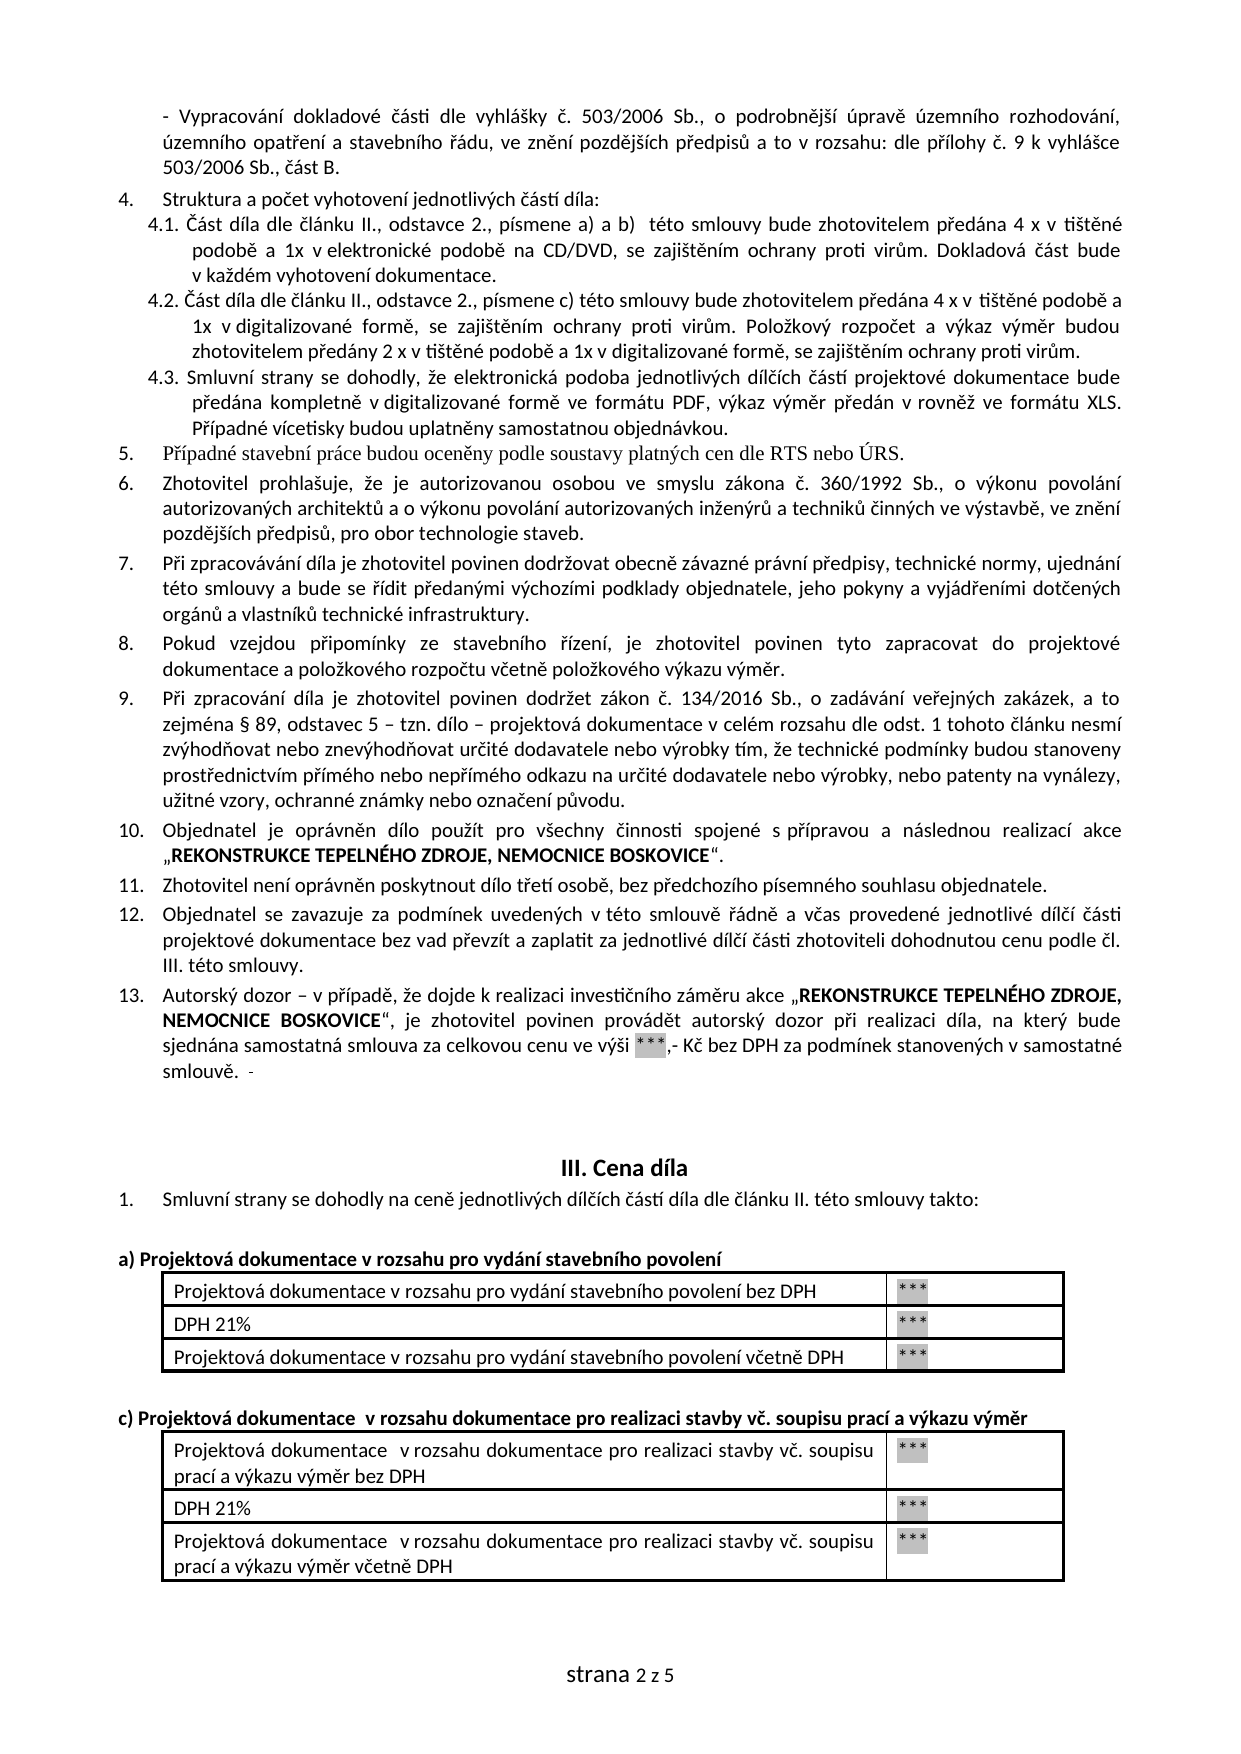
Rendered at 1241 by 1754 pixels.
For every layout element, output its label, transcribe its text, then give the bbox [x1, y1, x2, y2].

table_cell DPH 21% [164, 1307, 886, 1337]
table_cell *** [887, 1307, 1062, 1337]
list Pokud vzejdou připomínky ze stavebního řízení, je zhotovitel povinen tyto zapracovat do projektové dokumentace a položkového rozpočtu včetně položkového výkazu výměr. [118, 631, 1122, 681]
table_header *** [887, 1274, 1062, 1304]
list Případné stavební práce budou oceněny podle soustavy platných cen dle RTS nebo ÚRS. [118, 440, 1122, 466]
list Zhotovitel není oprávněn poskytnout dílo třetí osobě, bez předchozího písemného souhlasu objednatele. [118, 872, 1122, 897]
text c) Projektová dokumentace v rozsahu dokumentace pro realizaci stavby vč. soupisu prací a výkazu výměr [118, 1405, 1122, 1430]
list Objednatel se zavazuje za podmínek uvedených v této smlouvě řádně a včas provedené jednotlivé dílčí části projektové dokumentace bez vad převzít a zaplatit za jednotlivé dílčí části zhotoviteli dohodnutou cenu podle čl. III. této smlouvy. [118, 901, 1122, 978]
list 4.3. Smluvní strany se dohodly, že elektronická podoba jednotlivých dílčích částí projektové dokumentace bude předána kompletně v digitalizované formě ve formátu PDF, výkaz výměr předán v rovněž ve formátu XLS. Případné vícetisky budou uplatněny samostatnou objednávkou. [148, 364, 1122, 440]
list 4.1. Část díla dle článku II., odstavce 2., písmene a) a b) této smlouvy bude zhotovitelem předána 4 x v tištěné podobě a 1x v elektronické podobě na CD/DVD, se zajištěním ochrany proti virům. Dokladová část bude v každém vyhotovení dokumentace. [148, 211, 1122, 288]
list 4.2. Část díla dle článku II., odstavce 2., písmene c) této smlouvy bude zhotovitelem předána 4 x v tištěné podobě a 1x v digitalizované formě, se zajištěním ochrany proti virům. Položkový rozpočet a výkaz výměr budou zhotovitelem předány 2 x v tištěné podobě a 1x v digitalizované formě, se zajištěním ochrany proti virům. [148, 288, 1122, 364]
list Při zpracování díla je zhotovitel povinen dodržet zákon č. 134/2016 Sb., o zadávání veřejných zakázek, a to zejména § 89, odstavec 5 – tzn. dílo – projektová dokumentace v celém rozsahu dle odst. 1 tohoto článku nesmí zvýhodňovat nebo znevýhodňovat určité dodavatele nebo výrobky tím, že technické podmínky budou stanoveny prostřednictvím přímého nebo nepřímého odkazu na určité dodavatele nebo výrobky, nebo patenty na vynálezy, užitné vzory, ochranné známky nebo označení původu. [118, 686, 1122, 813]
table_cell *** [887, 1524, 1062, 1579]
list Autorský dozor – v případě, že dojde k realizaci investičního záměru akce „REKONSTRUKCE TEPELNÉHO ZDROJE, NEMOCNICE BOSKOVICE“, je zhotovitel povinen provádět autorský dozor při realizaci díla, na který bude sjednána samostatná smlouva za celkovou cenu ve výši ***,- Kč bez DPH za podmínek stanovených v samostatné smlouvě. [118, 982, 1122, 1083]
table_header *** [887, 1433, 1062, 1488]
list Zhotovitel prohlašuje, že je autorizovanou osobou ve smyslu zákona č. 360/1992 Sb., o výkonu povolání autorizovaných architektů a o výkonu povolání autorizovaných inženýrů a techniků činných ve výstavbě, ve znění pozdějších předpisů, pro obor technologie staveb. [118, 470, 1122, 546]
list Při zpracovávání díla je zhotovitel povinen dodržovat obecně závazné právní předpisy, technické normy, ujednání této smlouvy a bude se řídit předanými výchozími podklady objednatele, jeho pokyny a vyjádřeními dotčených orgánů a vlastníků technické infrastruktury. [118, 550, 1122, 626]
table_cell DPH 21% [164, 1491, 886, 1521]
text a) Projektová dokumentace v rozsahu pro vydání stavebního povolení [118, 1246, 1122, 1271]
subtitle III. Cena díla [487, 1152, 1122, 1182]
list Objednatel je oprávněn dílo použít pro všechny činnosti spojené s přípravou a následnou realizací akce „REKONSTRUKCE TEPELNÉHO ZDROJE, NEMOCNICE BOSKOVICE“. [118, 817, 1122, 868]
list Smluvní strany se dohodly na ceně jednotlivých dílčích částí díla dle článku II. této smlouvy takto: [118, 1187, 1122, 1212]
table_cell Projektová dokumentace v rozsahu dokumentace pro realizaci stavby vč. soupisu prací a výkazu výměr včetně DPH [164, 1524, 886, 1579]
text - Vypracování dokladové části dle vyhlášky č. 503/2006 Sb., o podrobnější úpravě územního rozhodování, územního opatření a stavebního řádu, ve znění pozdějších předpisů a to v rozsahu: dle přílohy č. 9 k vyhlášce 503/2006 Sb., část B. [162, 103, 1122, 180]
table_header Projektová dokumentace v rozsahu pro vydání stavebního povolení bez DPH [164, 1274, 886, 1304]
table_cell Projektová dokumentace v rozsahu pro vydání stavebního povolení včetně DPH [164, 1340, 886, 1369]
table_header Projektová dokumentace v rozsahu dokumentace pro realizaci stavby vč. soupisu prací a výkazu výměr bez DPH [164, 1433, 886, 1488]
table_cell *** [887, 1491, 1062, 1521]
table_cell *** [887, 1340, 1062, 1369]
list Struktura a počet vyhotovení jednotlivých částí díla: [118, 186, 1122, 211]
